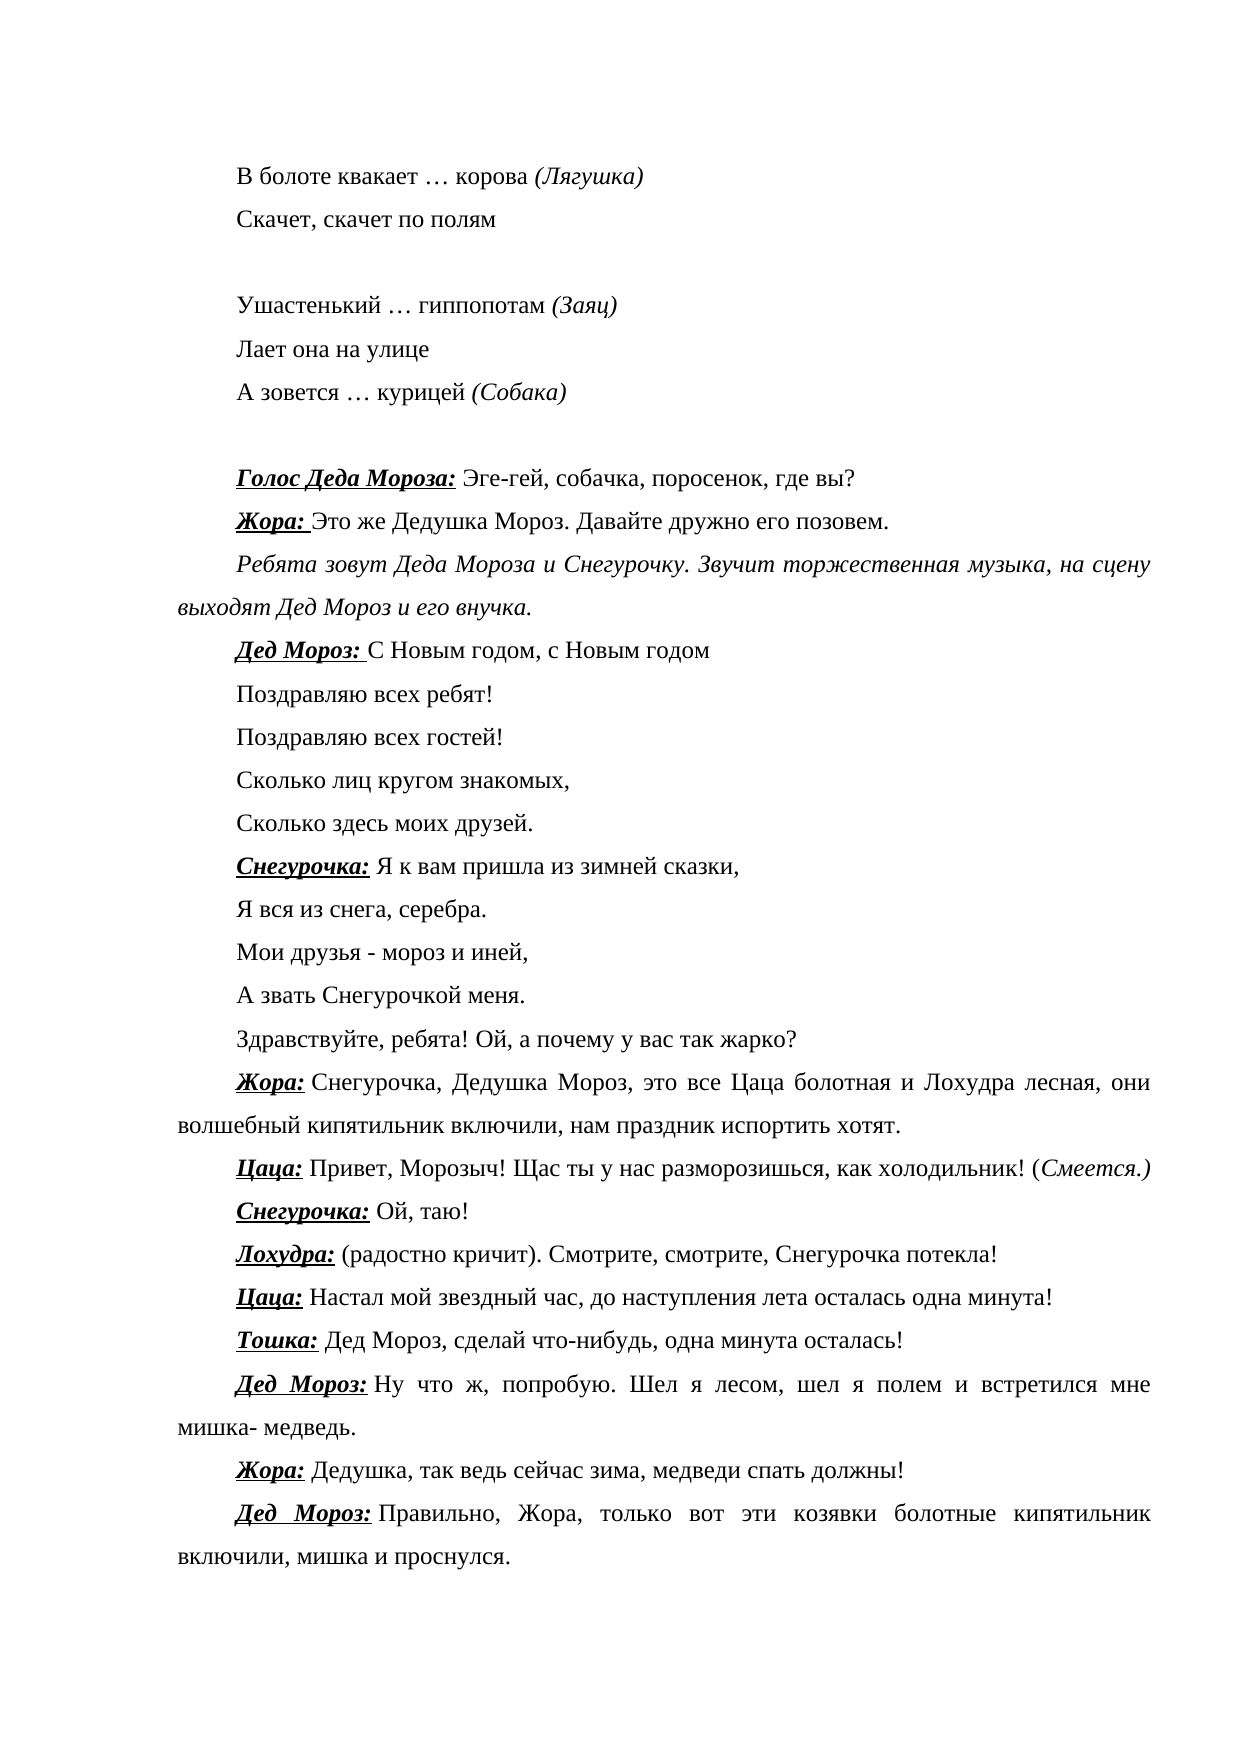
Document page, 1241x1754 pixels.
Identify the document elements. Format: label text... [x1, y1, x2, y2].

text Снегурочка: Ой, таю! [177, 1196, 1152, 1225]
text Жора: Это же Дедушка Мороз. Давайте дружно его позовем. [177, 506, 1152, 535]
text Здравствуйте, ребята! Ой, а почему у вас так жарко? [177, 1024, 1152, 1052]
text Мои друзья - мороз и иней, [177, 937, 1152, 966]
text Лохудра: (радостно кричит). Смотрите, смотрите, Снегурочка потекла! [177, 1239, 1152, 1268]
text Ушастенький … гиппопотам (Заяц) [177, 291, 1152, 319]
text Голос Деда Мороза: Эге-гей, собачка, поросенок, где вы? [177, 463, 1152, 492]
text Лает она на улице [177, 334, 1152, 362]
text Цаца: Настал мой звездный час, до наступления лета осталась одна минута! [177, 1282, 1152, 1311]
text А зовется … курицей (Собака) [177, 377, 1152, 406]
text Сколько здесь моих друзей. [177, 808, 1152, 837]
text Жора: Снегурочка, Дедушка Мороз, это все Цаца болотная и Лохудра лесная, они волшебный кипятильник включили, нам праздник испортить хотят. [177, 1067, 1152, 1139]
text Цаца: Привет, Морозыч! Щас ты у нас разморозишься, как холодильник! (Смеется.) [177, 1153, 1152, 1182]
text Дед Мороз: Ну что ж, попробую. Шел я лесом, шел я полем и встретился мне мишка- медведь. [177, 1369, 1152, 1441]
text Я вся из снега, серебра. [177, 894, 1152, 923]
text В болоте квакает … корова (Лягушка) [177, 161, 1152, 190]
text Жора: Дедушка, так ведь сейчас зима, медведи спать должны! [177, 1455, 1152, 1484]
text Скачет, скачет по полям [177, 204, 1152, 233]
text Дед Мороз: С Новым годом, с Новым годом [177, 636, 1152, 664]
text Сколько лиц кругом знакомых, [177, 765, 1152, 794]
text Тошка: Дед Мороз, сделай что-нибудь, одна минута осталась! [177, 1326, 1152, 1354]
text Поздравляю всех ребят! [177, 679, 1152, 707]
text А звать Снегурочкой меня. [177, 981, 1152, 1009]
text Ребята зовут Деда Мороза и Снегурочку. Звучит торжественная музыка, на сцену выходят Дед Мороз и его внучка. [177, 549, 1152, 621]
text Дед Мороз: Правильно, Жора, только вот эти козявки болотные кипятильник включили, мишка и проснулся. [177, 1498, 1152, 1570]
text Поздравляю всех гостей! [177, 722, 1152, 751]
text Снегурочка: Я к вам пришла из зимней сказки, [177, 851, 1152, 880]
